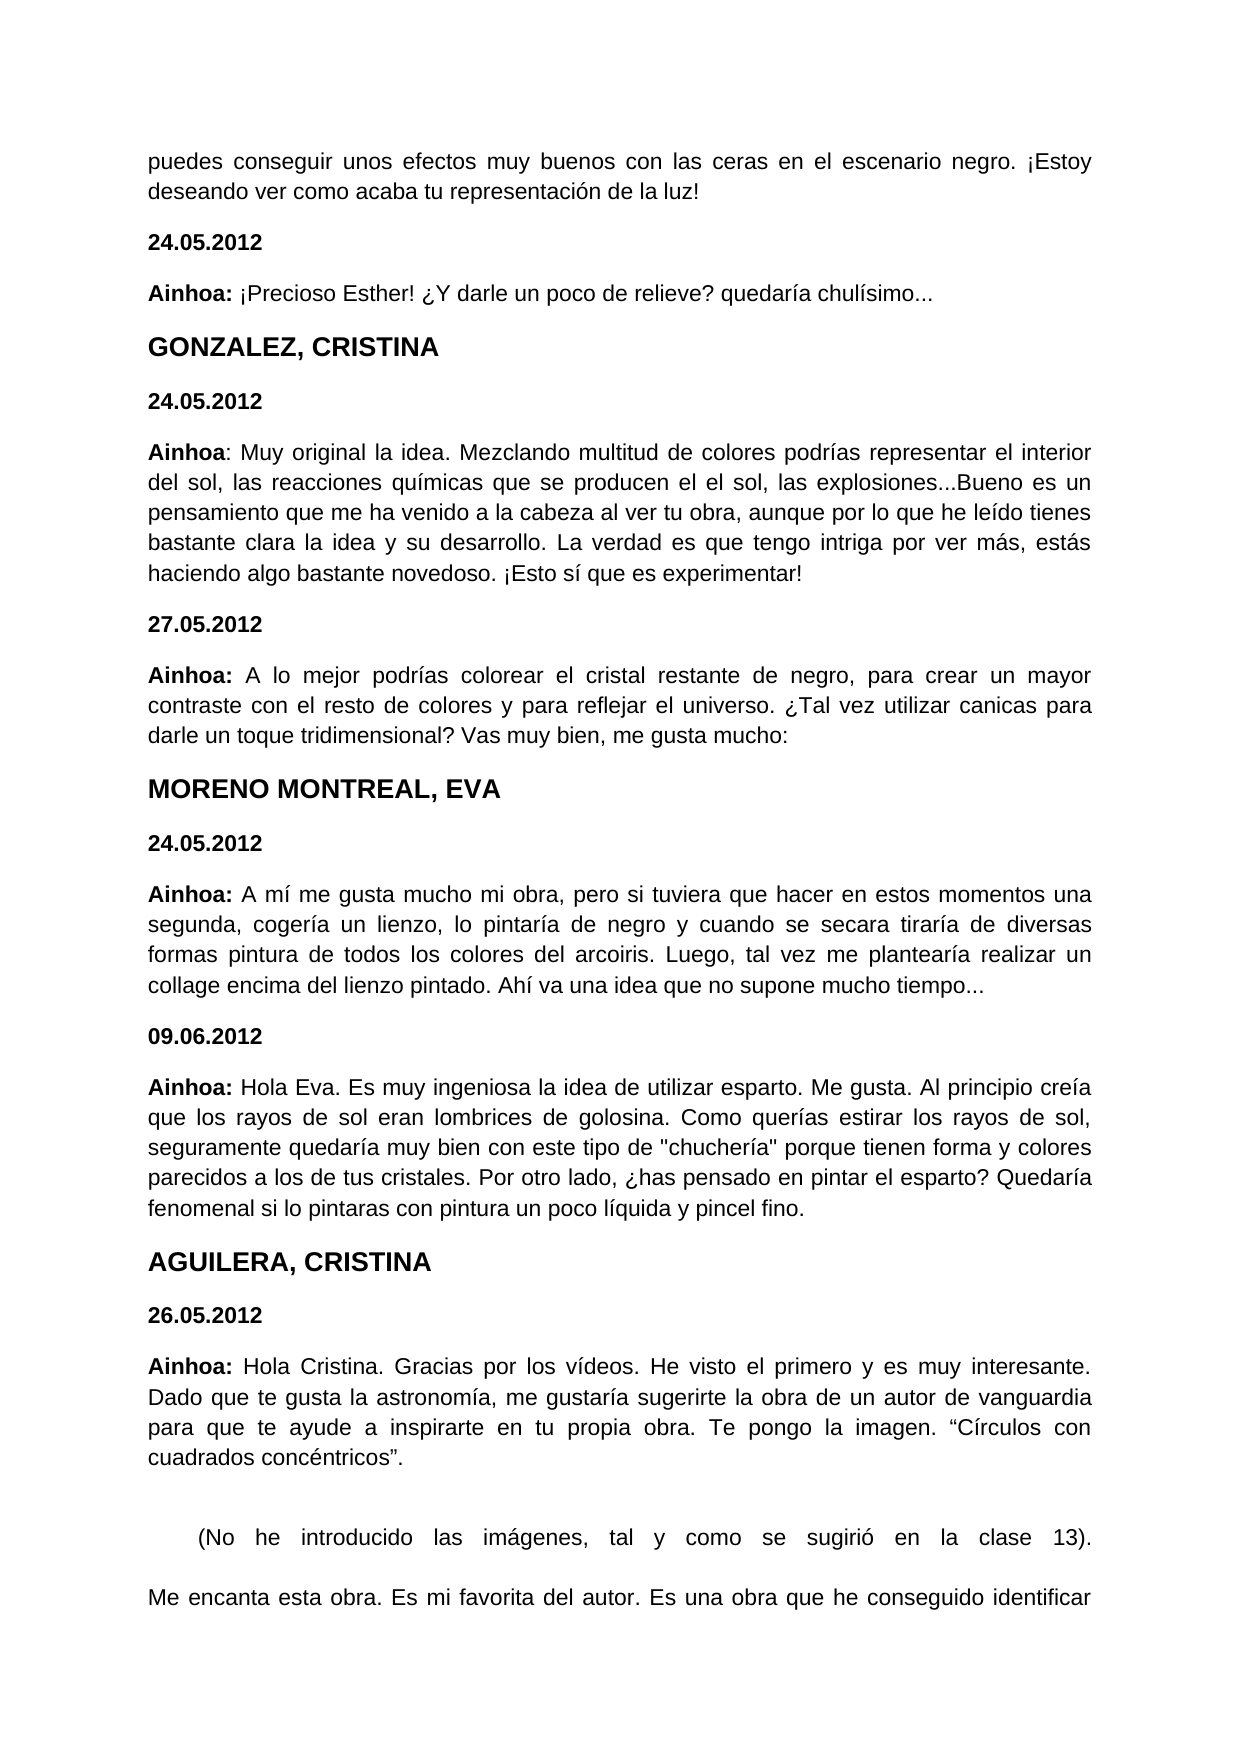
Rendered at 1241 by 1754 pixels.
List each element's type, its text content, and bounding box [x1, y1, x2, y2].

text Ainhoa: Hola Eva. Es muy ingeniosa la idea de utilizar esparto. Me gusta. Al principio creía que los rayos de sol eran lombrices de golosina. Como querías estirar los rayos de sol, seguramente quedaría muy bien con este tipo de "chuchería" porque tienen forma y colores parecidos a los de tus cristales. Por otro lado, ¿has pensado en pintar el esparto? Quedaría fenomenal si lo pintaras con pintura un poco líquida y pincel fino. [148, 1074, 1093, 1221]
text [148, 1495, 1093, 1610]
text Ainhoa: A lo mejor podrías colorear el cristal restante de negro, para crear un mayor contraste con el resto de colores y para reflejar el universo. ¿Tal vez utilizar canicas para darle un toque tridimensional? Vas muy bien, me gusta mucho: [148, 662, 1093, 748]
text GONZALEZ, CRISTINA [148, 331, 1093, 362]
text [148, 148, 1093, 204]
text MORENO MONTREAL, EVA [148, 773, 1093, 804]
text 26.05.2012 [148, 1302, 1093, 1329]
text 24.05.2012 [148, 830, 1093, 856]
text 24.05.2012 [148, 388, 1093, 414]
text Ainhoa: A mí me gusta mucho mi obra, pero si tuviera que hacer en estos momentos una segunda, cogería un lienzo, lo pintaría de negro y cuando se secara tiraría de diversas formas pintura de todos los colores del arcoiris. Luego, tal vez me plantearía realizar un collage encima del lienzo pintado. Ahí va una idea que no supone mucho tiempo... [148, 881, 1093, 998]
text AGUILERA, CRISTINA [148, 1246, 1093, 1277]
text 09.06.2012 [148, 1023, 1093, 1049]
text Ainhoa: Hola Cristina. Gracias por los vídeos. He visto el primero y es muy interesante. Dado que te gusta la astronomía, me gustaría sugerirte la obra de un autor de vanguardia para que te ayude a inspirarte en tu propia obra. Te pongo la imagen. “Círculos con cuadrados concéntricos”. [148, 1353, 1093, 1470]
text 27.05.2012 [148, 611, 1093, 637]
text 24.05.2012 [148, 229, 1093, 255]
text Ainhoa: ¡Precioso Esther! ¿Y darle un poco de relieve? quedaría chulísimo... [148, 280, 1093, 306]
text Ainhoa: Muy original la idea. Mezclando multitud de colores podrías representar el interior del sol, las reacciones químicas que se producen el el sol, las explosiones...Bueno es un pensamiento que me ha venido a la cabeza al ver tu obra, aunque por lo que he leído tienes bastante clara la idea y su desarrollo. La verdad es que tengo intriga por ver más, estás haciendo algo bastante novedoso. ¡Esto sí que es experimentar! [148, 439, 1093, 586]
